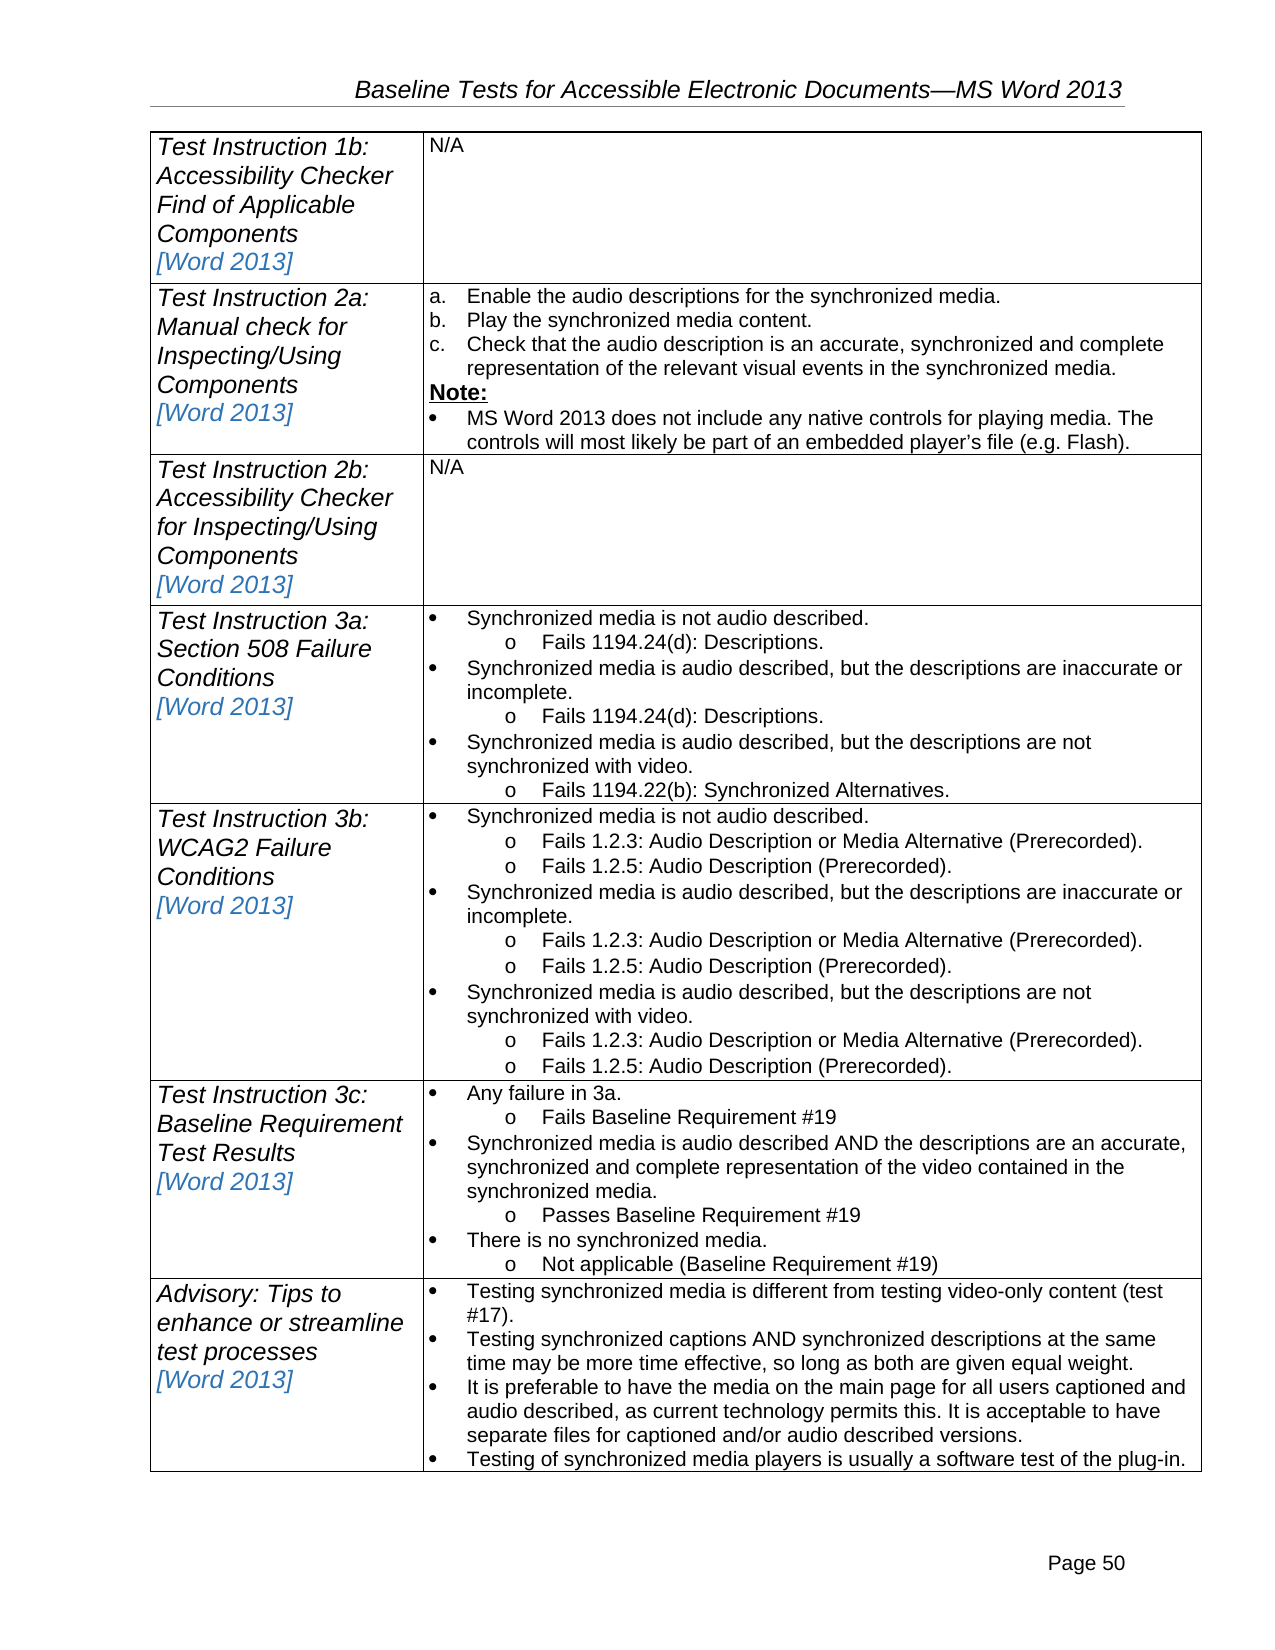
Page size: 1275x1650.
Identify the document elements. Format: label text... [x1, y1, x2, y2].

table_cell Any failure in 3a. Fails Baseline Requirement #19 Synchronized media is audio described AND the descriptions are an accurate, synchronized and complete representation of the video contained in the synchronized media. Passes Baseline Requirement #19 There is no synchronized media. Not applicable (Baseline Requirement #19) [424, 1081, 1201, 1278]
table_cell Synchronized media is not audio described. Fails 1.2.3: Audio Description or Media Alternative (Prerecorded). Fails 1.2.5: Audio Description (Prerecorded). Synchronized media is audio described, but the descriptions are inaccurate or incomplete. Fails 1.2.3: Audio Description or Media Alternative (Prerecorded). Fails 1.2.5: Audio Description (Prerecorded). Synchronized media is audio described, but the descriptions are not synchronized with video. Fails 1.2.3: Audio Description or Media Alternative (Prerecorded). Fails 1.2.5: Audio Description (Prerecorded). [424, 804, 1201, 1079]
table_cell Test Instruction 1b: Accessibility Checker Find of Applicable Components [Word 2013] [151, 133, 423, 282]
table_cell Test Instruction 3a: Section 508 Failure Conditions [Word 2013] [151, 606, 423, 803]
table_cell Enable the audio descriptions for the synchronized media. Play the synchronized media content. Check that the audio description is an accurate, synchronized and complete representation of the relevant visual events in the synchronized media. Note: MS Word 2013 does not include any native controls for playing media. The controls will most likely be part of an embedded player’s file (e.g. Flash). [424, 284, 1201, 454]
table_cell Advisory: Tips to enhance or streamline test processes [Word 2013] [151, 1279, 423, 1471]
table_cell Test Instruction 2a: Manual check for Inspecting/Using Components [Word 2013] [151, 284, 423, 454]
table_cell Test Instruction 3b: WCAG2 Failure Conditions [Word 2013] [151, 804, 423, 1079]
table_cell N/A [424, 455, 1201, 605]
table_cell N/A [424, 133, 1201, 282]
table_cell Testing synchronized media is different from testing video-only content (test #17). Testing synchronized captions AND synchronized descriptions at the same time may be more time effective, so long as both are given equal weight. It is preferable to have the media on the main page for all users captioned and audio described, as current technology permits this. It is acceptable to have separate files for captioned and/or audio described versions. Testing of synchronized media players is usually a software test of the plug-in. [424, 1279, 1201, 1471]
table_cell Test Instruction 2b: Accessibility Checker for Inspecting/Using Components [Word 2013] [151, 455, 423, 605]
table_cell Synchronized media is not audio described. Fails 1194.24(d): Descriptions. Synchronized media is audio described, but the descriptions are inaccurate or incomplete. Fails 1194.24(d): Descriptions. Synchronized media is audio described, but the descriptions are not synchronized with video. Fails 1194.22(b): Synchronized Alternatives. [424, 606, 1201, 803]
table_cell Test Instruction 3c: Baseline Requirement Test Results [Word 2013] [151, 1081, 423, 1278]
